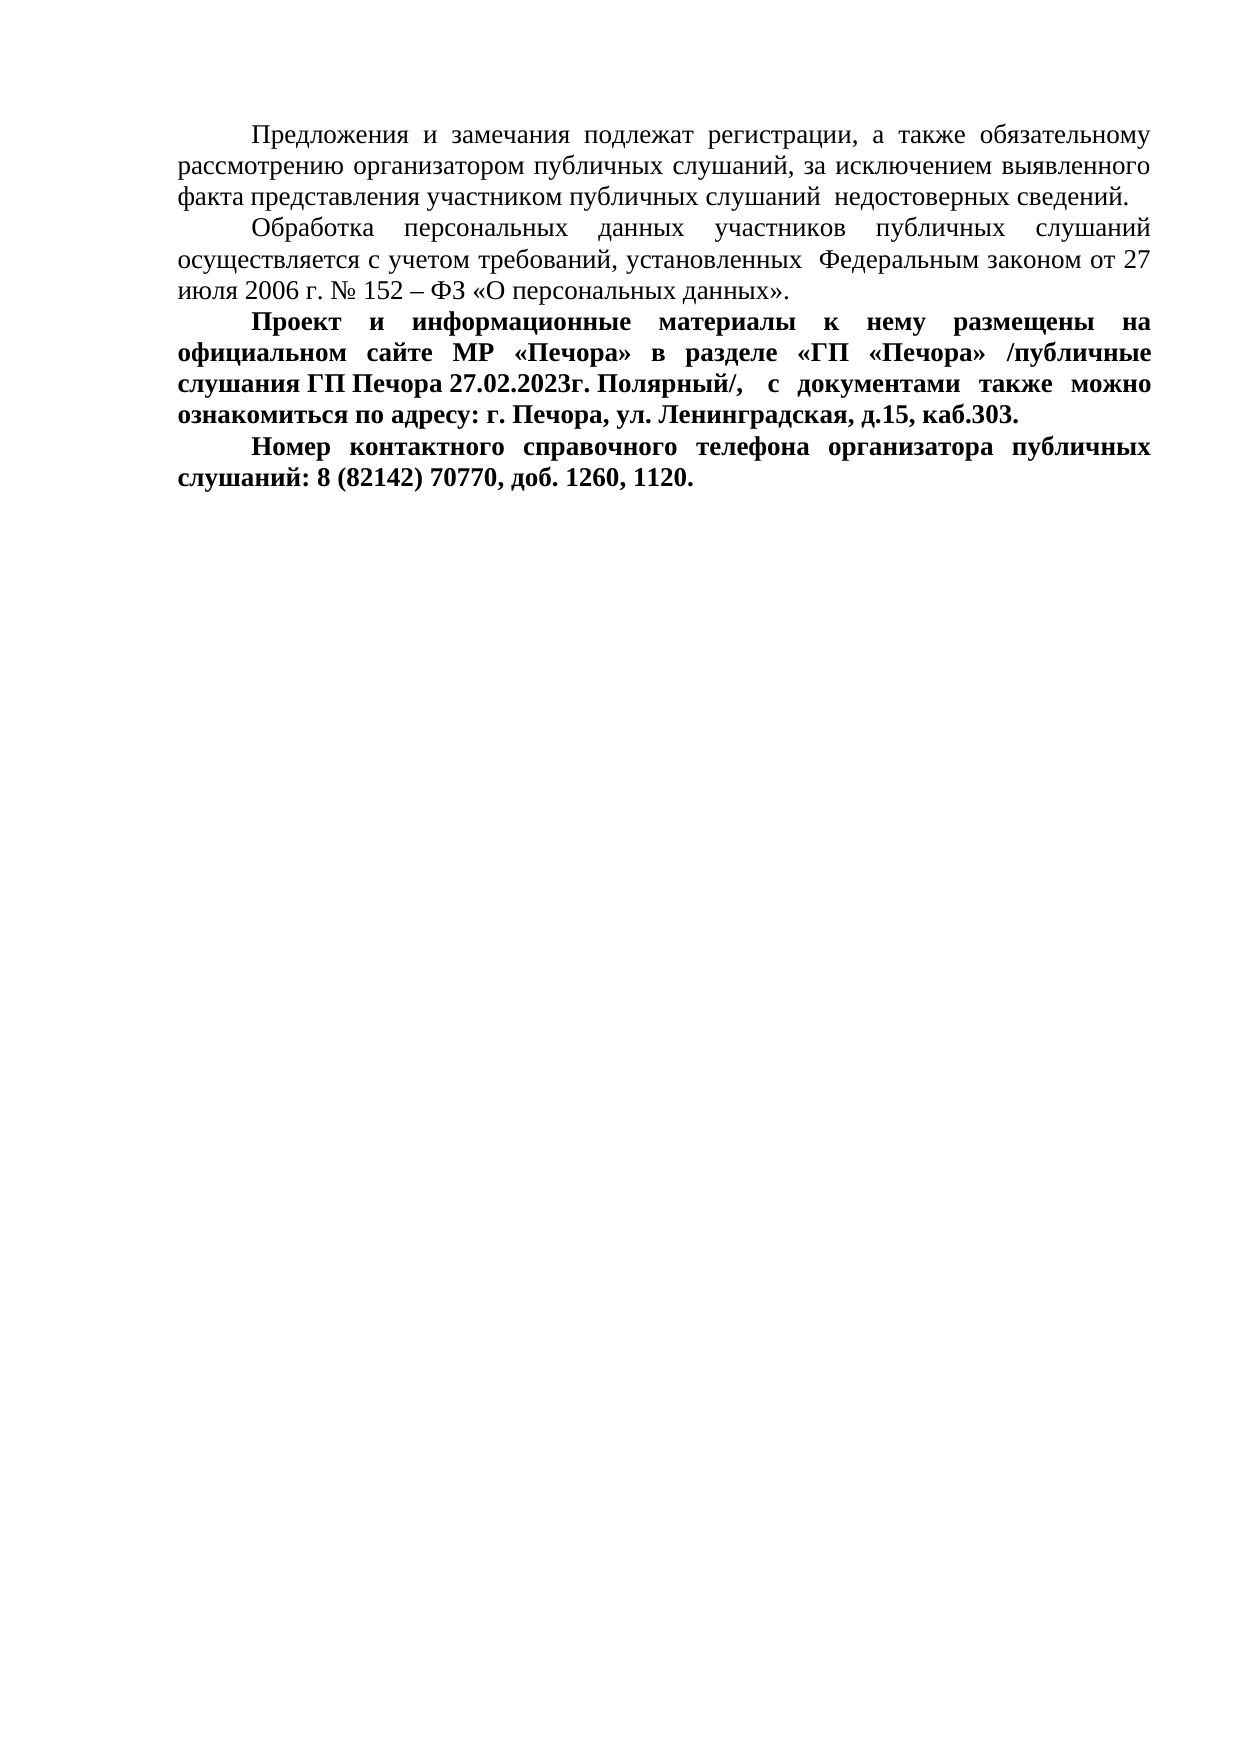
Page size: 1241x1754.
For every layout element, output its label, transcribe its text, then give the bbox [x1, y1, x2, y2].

text Номер контактного справочного телефона организатора публичных слушаний: 8 (82142) 70770, доб. 1260, 1120. [177, 429, 1152, 492]
text Проект и информационные материалы к нему размещены на официальном сайте МР «Печора» в разделе «ГП «Печора» /публичные слушания ГП Печора 27.02.2023г. Полярный/, с документами также можно ознакомиться по адресу: г. Печора, ул. Ленинградская, д.15, каб.303. [177, 305, 1152, 429]
list Предложения и замечания подлежат регистрации, а также обязательному рассмотрению организатором публичных слушаний, за исключением выявленного факта представления участником публичных слушаний недостоверных сведений. [177, 118, 1152, 212]
list Обработка персональных данных участников публичных слушаний осуществляется с учетом требований, установленных Федеральным законом от 27 июля 2006 г. № 152 – ФЗ «О персональных данных». [177, 212, 1152, 305]
